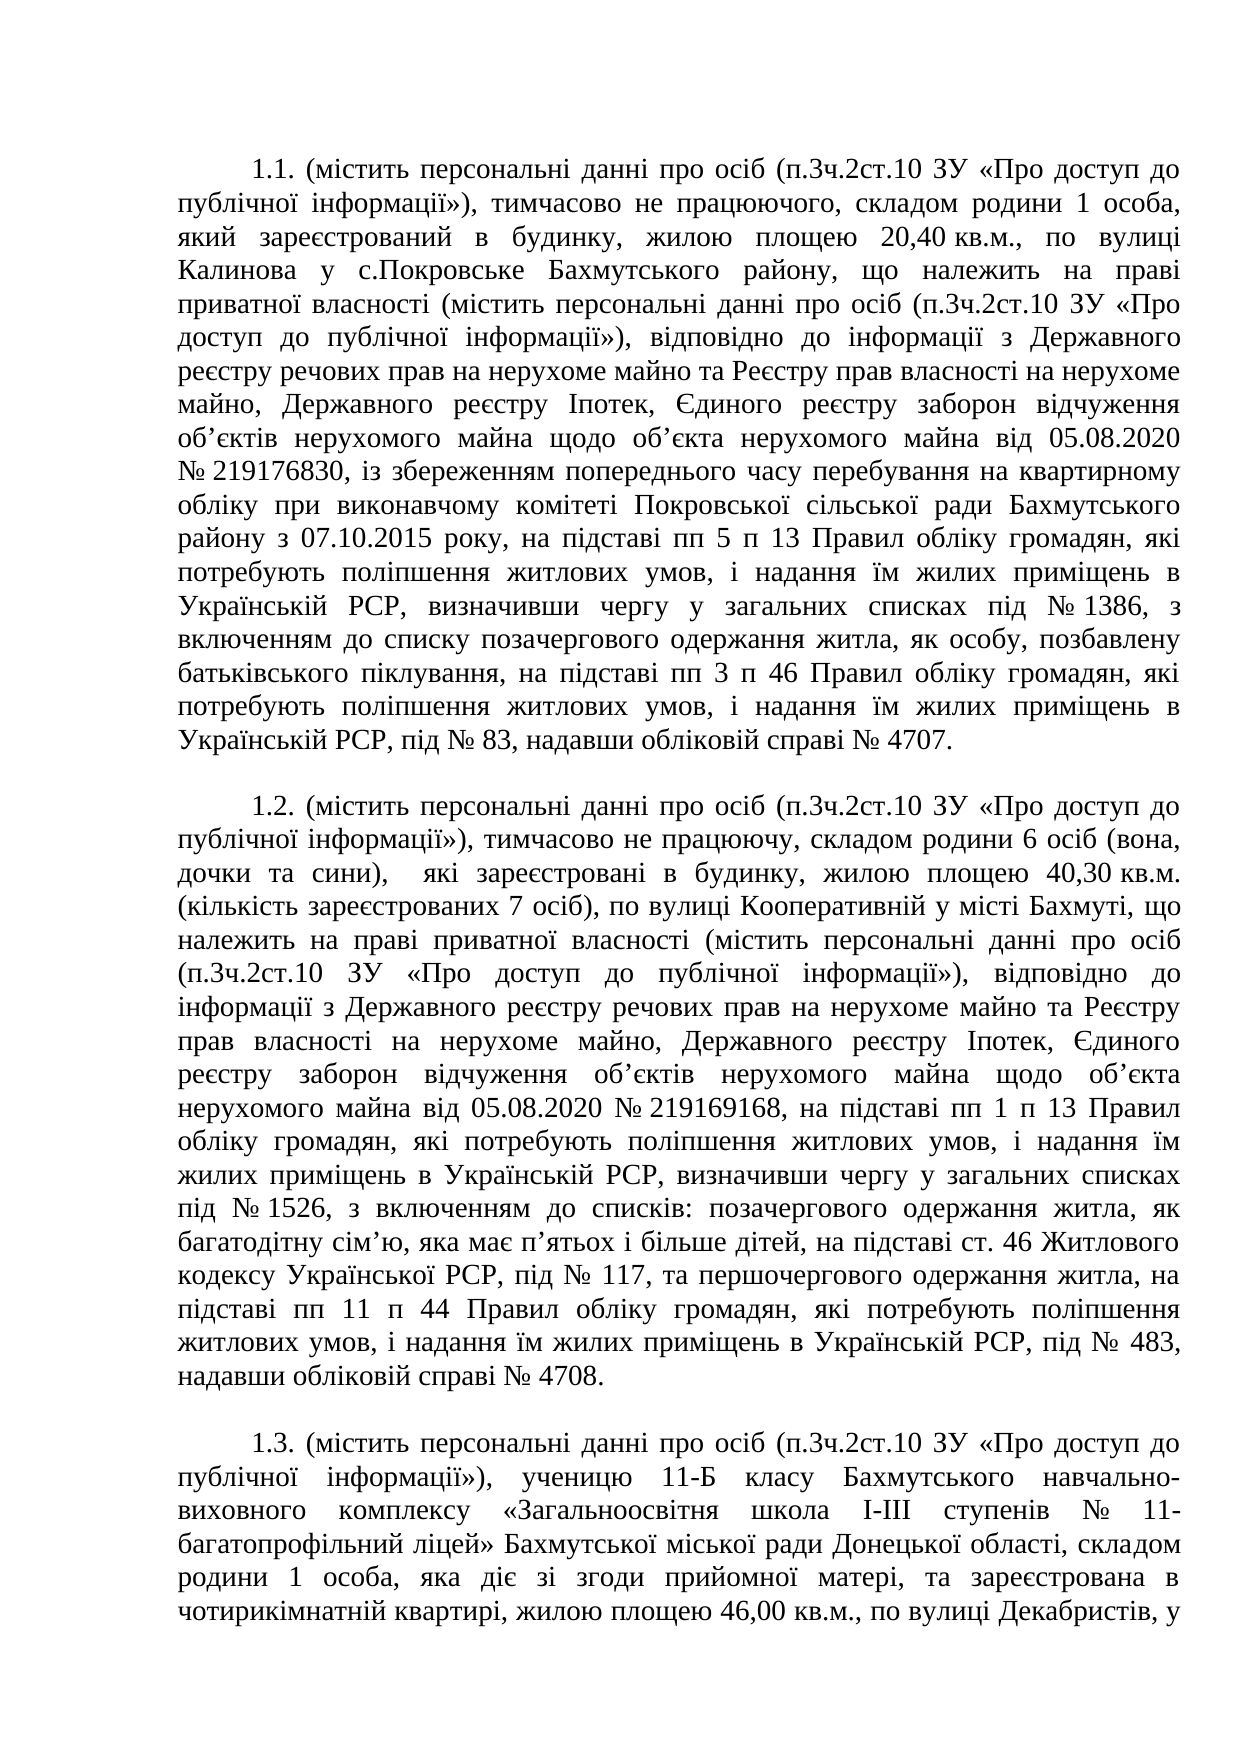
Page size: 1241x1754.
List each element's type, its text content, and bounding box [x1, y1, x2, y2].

text 1.2. (містить персональні данні про осіб (п.3ч.2ст.10 ЗУ «Про доступ до публічної інформації»), тимчасово не працюючу, складом родини 6 осіб (вона, дочки та сини), які зареєстровані в будинку, жилою площею 40,30 кв.м. (кількість зареєстрованих 7 осіб), по вулиці Кооперативній у місті Бахмуті, що належить на праві приватної власності (містить персональні данні про осіб (п.3ч.2ст.10 ЗУ «Про доступ до публічної інформації»), відповідно до інформації з Державного реєстру речових прав на нерухоме майно та Реєстру прав власності на нерухоме майно, Державного реєстру Іпотек, Єдиного реєстру заборон відчуження об’єктів нерухомого майна щодо об’єкта нерухомого майна від 05.08.2020 № 219169168, на підставі пп 1 п 13 Правил обліку громадян, які потребують поліпшення житлових умов, і надання їм жилих приміщень в Українській РСР, визначивши чергу у загальних списках під № 1526, з включенням до списків: позачергового одержання житла, як багатодітну сім’ю, яка має п’ятьох і більше дітей, на підставі ст. 46 Житлового кодексу Української РСР, під № 117, та першочергового одержання житла, на підставі пп 11 п 44 Правил обліку громадян, які потребують поліпшення житлових умов, і надання їм жилих приміщень в Українській РСР, під № 483, надавши обліковій справі № 4708. [177, 788, 1181, 1392]
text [177, 1425, 1181, 1626]
text 1.1. (містить персональні данні про осіб (п.3ч.2ст.10 ЗУ «Про доступ до публічної інформації»), тимчасово не працюючого, складом родини 1 особа, який зареєстрований в будинку, жилою площею 20,40 кв.м., по вулиці Калинова у с.Покровське Бахмутського району, що належить на праві приватної власності (містить персональні данні про осіб (п.3ч.2ст.10 ЗУ «Про доступ до публічної інформації»), відповідно до інформації з Державного реєстру речових прав на нерухоме майно та Реєстру прав власності на нерухоме майно, Державного реєстру Іпотек, Єдиного реєстру заборон відчуження об’єктів нерухомого майна щодо об’єкта нерухомого майна від 05.08.2020 № 219176830, із збереженням попереднього часу перебування на квартирному обліку при виконавчому комітеті Покровської сільської ради Бахмутського району з 07.10.2015 року, на підставі пп 5 п 13 Правил обліку громадян, які потребують поліпшення житлових умов, і надання їм жилих приміщень в Українській РСР, визначивши чергу у загальних списках під № 1386, з включенням до списку позачергового одержання житла, як особу, позбавлену батьківського піклування, на підставі пп 3 п 46 Правил обліку громадян, які потребують поліпшення житлових умов, і надання їм жилих приміщень в Українській РСР, під № 83, надавши обліковій справі № 4707. [177, 152, 1181, 755]
